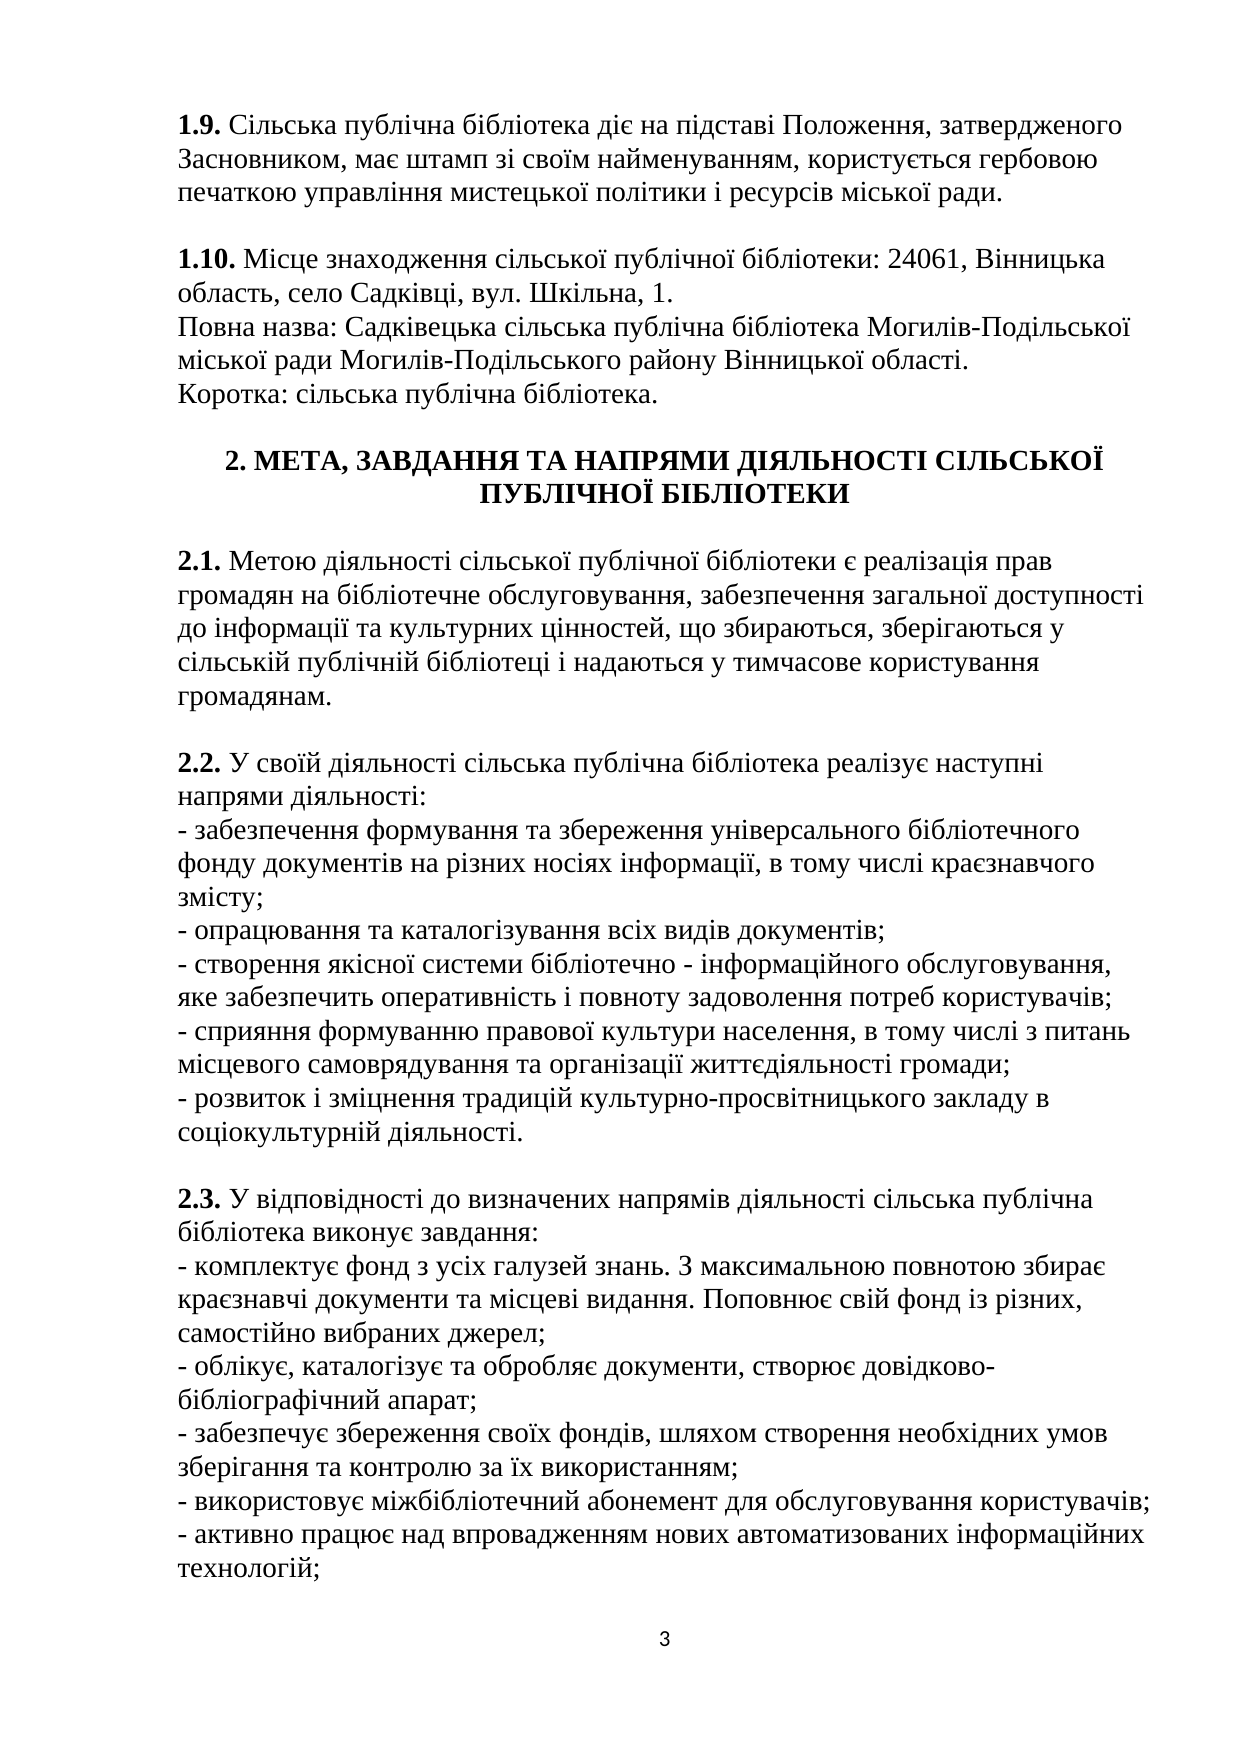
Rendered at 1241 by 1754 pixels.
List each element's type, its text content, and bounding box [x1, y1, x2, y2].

text Коротка: сільська публічна бібліотека. [177, 376, 1152, 409]
text - облікує, каталогізує та обробляє документи, створює довідково-бібліографічний апарат; [177, 1348, 1152, 1416]
text - комплектує фонд з усіх галузей знань. З максимальною повнотою збирає краєзнавчі документи та місцеві видання. Поповнює свій фонд із різних, самостійно вибраних джерел; [177, 1248, 1152, 1348]
text 2.3. У відповідності до визначених напрямів діяльності сільська публічна бібліотека виконує завдання: [177, 1181, 1152, 1248]
text - забезпечення формування та збереження універсального бібліотечного фонду документів на різних носіях інформації, в тому числі краєзнавчого змісту; [177, 812, 1152, 912]
text - створення якісної системи бібліотечно - інформаційного обслуговування, яке забезпечить оперативність і повноту задоволення потреб користувачів; [177, 946, 1152, 1013]
text - опрацювання та каталогізування всіх видів документів; [177, 912, 1152, 946]
text - розвиток і зміцнення традицій культурно-просвітницького закладу в соціокультурній діяльності. [177, 1080, 1152, 1147]
text 2.2. У своїй діяльності сільська публічна бібліотека реалізує наступні напрями діяльності: [177, 745, 1152, 812]
text 2.1. Метою діяльності сільської публічної бібліотеки є реалізація прав громадян на бібліотечне обслуговування, забезпечення загальної доступності до інформації та культурних цінностей, що збираються, зберігаються у сільській публічній бібліотеці і надаються у тимчасове користування громадянам. [177, 543, 1152, 711]
text - використовує міжбібліотечний абонемент для обслуговування користувачів; [177, 1483, 1152, 1516]
text Повна назва: Садківецька сільська публічна бібліотека Могилів-Подільської міської ради Могилів-Подільського району Вінницької області. [177, 309, 1152, 376]
text 1.9. Сільська публічна бібліотека діє на підставі Положення, затвердженого Засновником, має штамп зі своїм найменуванням, користується гербовою печаткою управління мистецької політики і ресурсів міської ради. [177, 107, 1152, 208]
text - забезпечує збереження своїх фондів, шляхом створення необхідних умов зберігання та контролю за їх використанням; [177, 1416, 1152, 1483]
text - активно працює над впровадженням нових автоматизованих інформаційних технологій; [177, 1516, 1152, 1583]
text 1.10. Місце знаходження сільської публічної бібліотеки: 24061, Вінницька область, село Садківці, вул. Шкільна, 1. [177, 242, 1152, 309]
text - сприяння формуванню правової культури населення, в тому числі з питань місцевого самоврядування та організації життєдіяльності громади; [177, 1013, 1152, 1080]
text 2. МЕТА, ЗАВДАННЯ ТА НАПРЯМИ ДІЯЛЬНОСТІ СІЛЬСЬКОЇ ПУБЛІЧНОЇ БІБЛІОТЕКИ [177, 443, 1152, 510]
